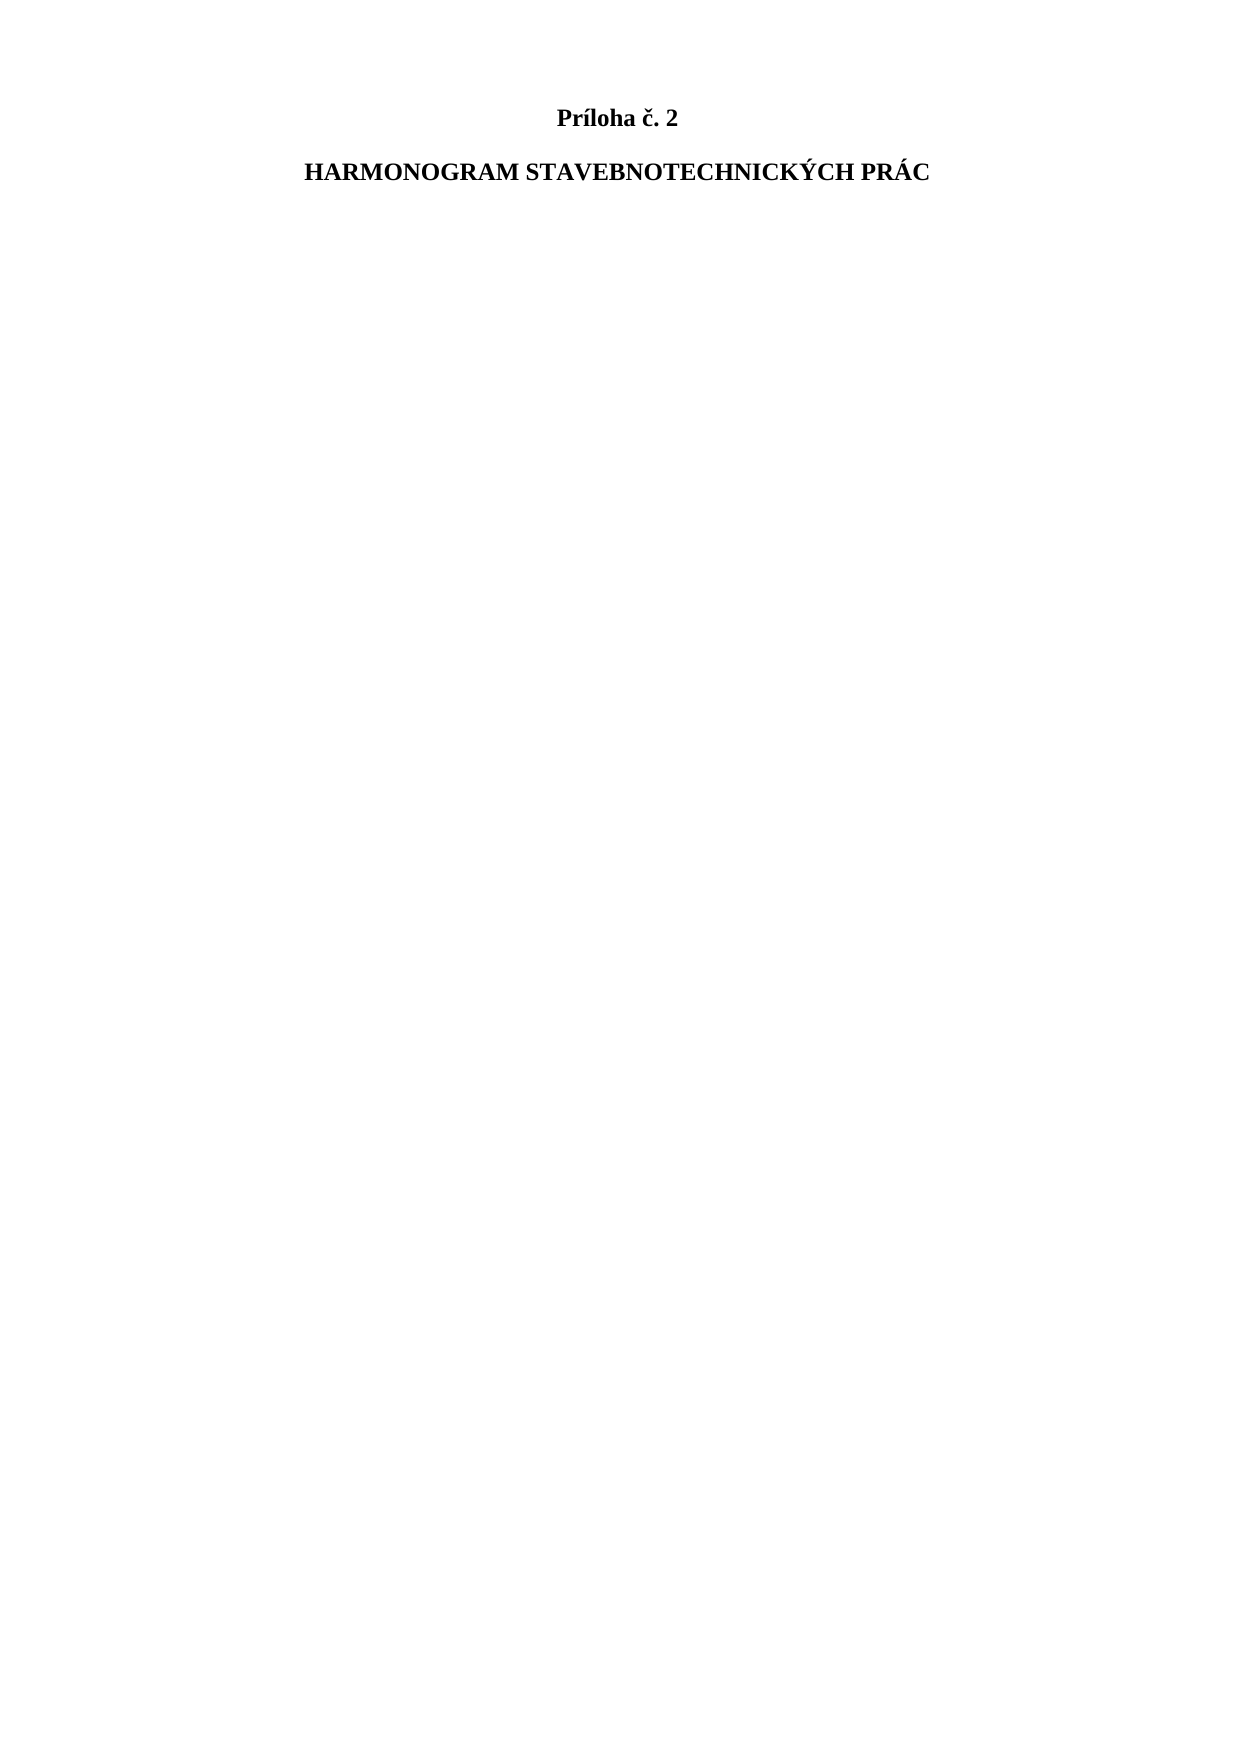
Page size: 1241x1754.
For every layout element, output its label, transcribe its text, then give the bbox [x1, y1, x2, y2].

text HARMONOGRAM STAVEBNOTECHNICKÝCH PRÁC [112, 157, 1122, 186]
text Príloha č. 2 [112, 103, 1122, 132]
